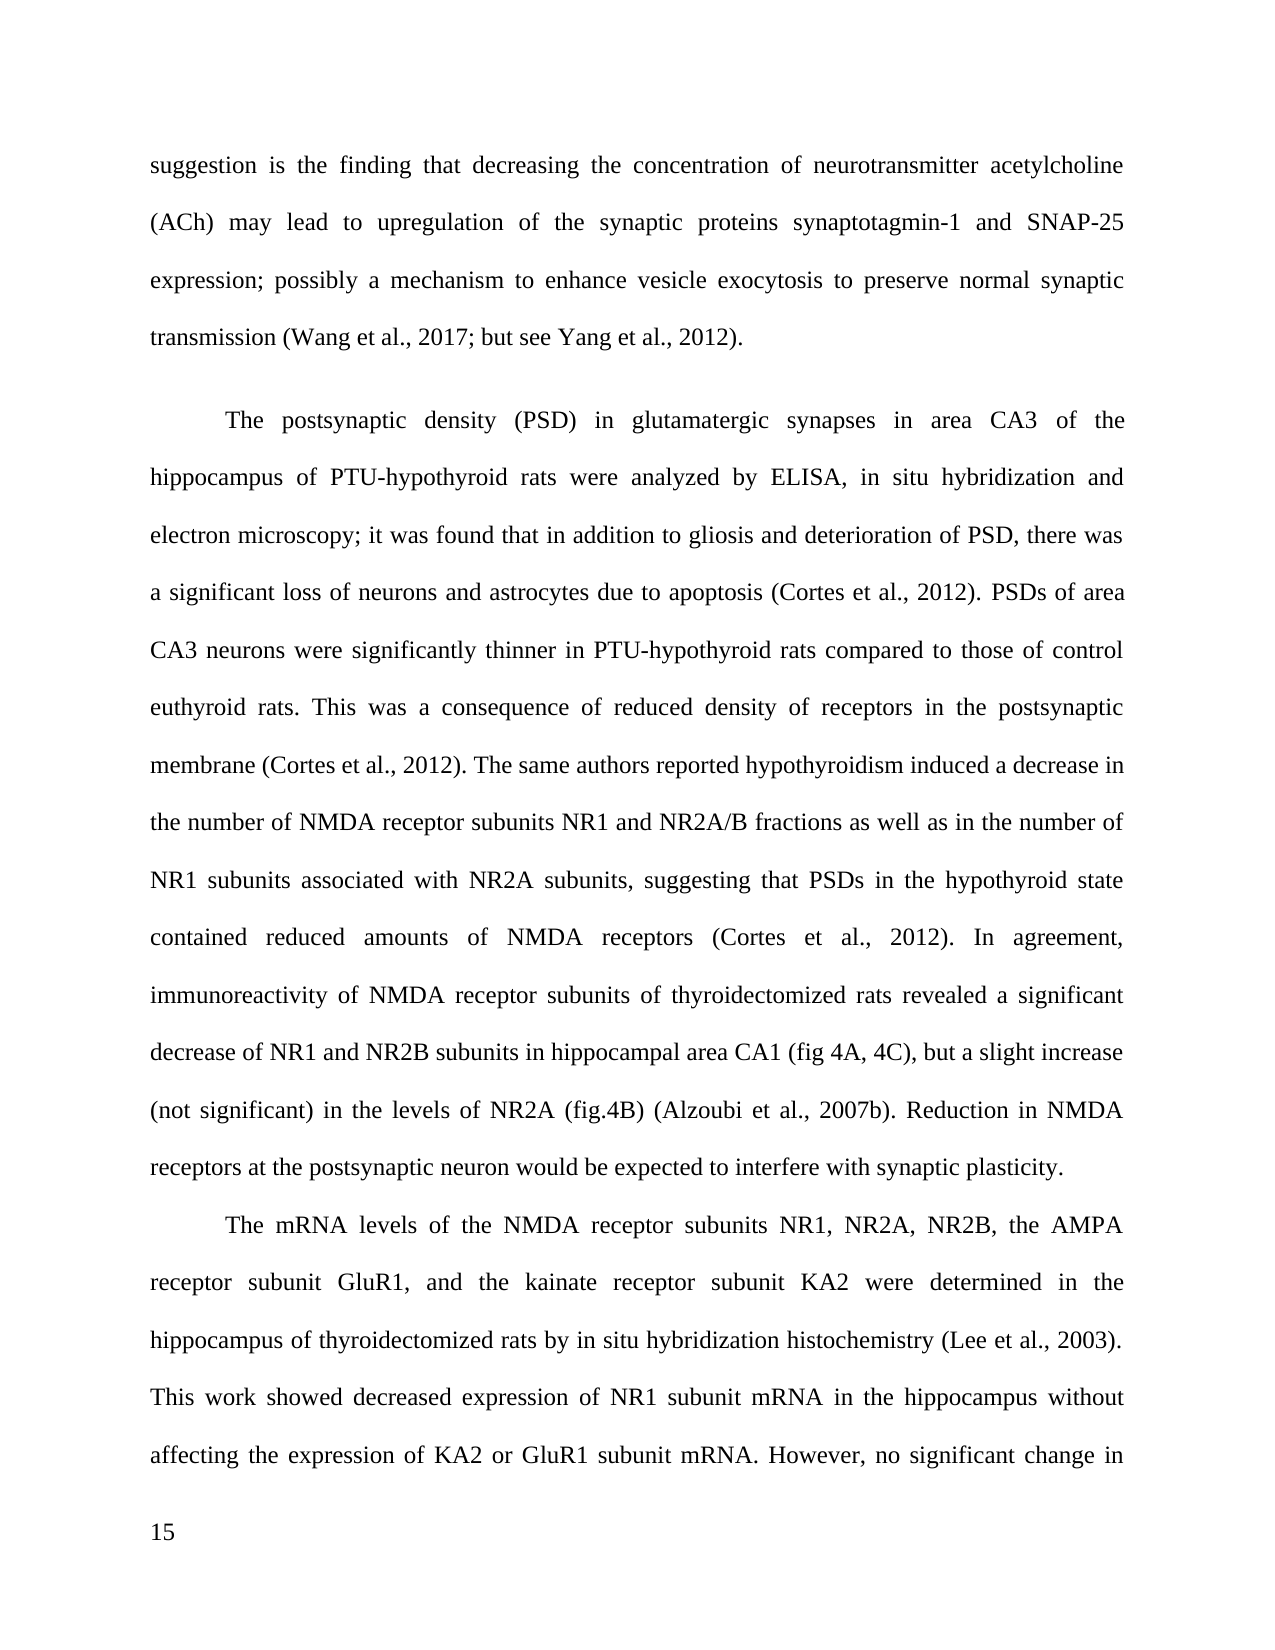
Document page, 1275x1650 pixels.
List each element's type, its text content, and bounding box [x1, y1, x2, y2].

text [150, 150, 1125, 351]
text The postsynaptic density (PSD) in glutamatergic synapses in area CA3 of the hippocampus of PTU-hypothyroid rats were analyzed by ELISA, in situ hybridization and electron microscopy; it was found that in addition to gliosis and deterioration of PSD, there was a significant loss of neurons and astrocytes due to apoptosis (Cortes et al., 2012). PSDs of area CA3 neurons were significantly thinner in PTU-hypothyroid rats compared to those of control euthyroid rats. This was a consequence of reduced density of receptors in the postsynaptic membrane (Cortes et al., 2012). The same authors reported hypothyroidism induced a decrease in the number of NMDA receptor subunits NR1 and NR2A/B fractions as well as in the number of NR1 subunits associated with NR2A subunits, suggesting that PSDs in the hypothyroid state contained reduced amounts of NMDA receptors (Cortes et al., 2012). In agreement, immunoreactivity of NMDA receptor subunits of thyroidectomized rats revealed a significant decrease of NR1 and NR2B subunits in hippocampal area CA1 (fig 4A, 4C), but a slight increase (not significant) in the levels of NR2A (fig.4B) (Alzoubi et al., 2007b). Reduction in NMDA receptors at the postsynaptic neuron would be expected to interfere with synaptic plasticity. [150, 405, 1125, 1181]
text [150, 1210, 1125, 1469]
